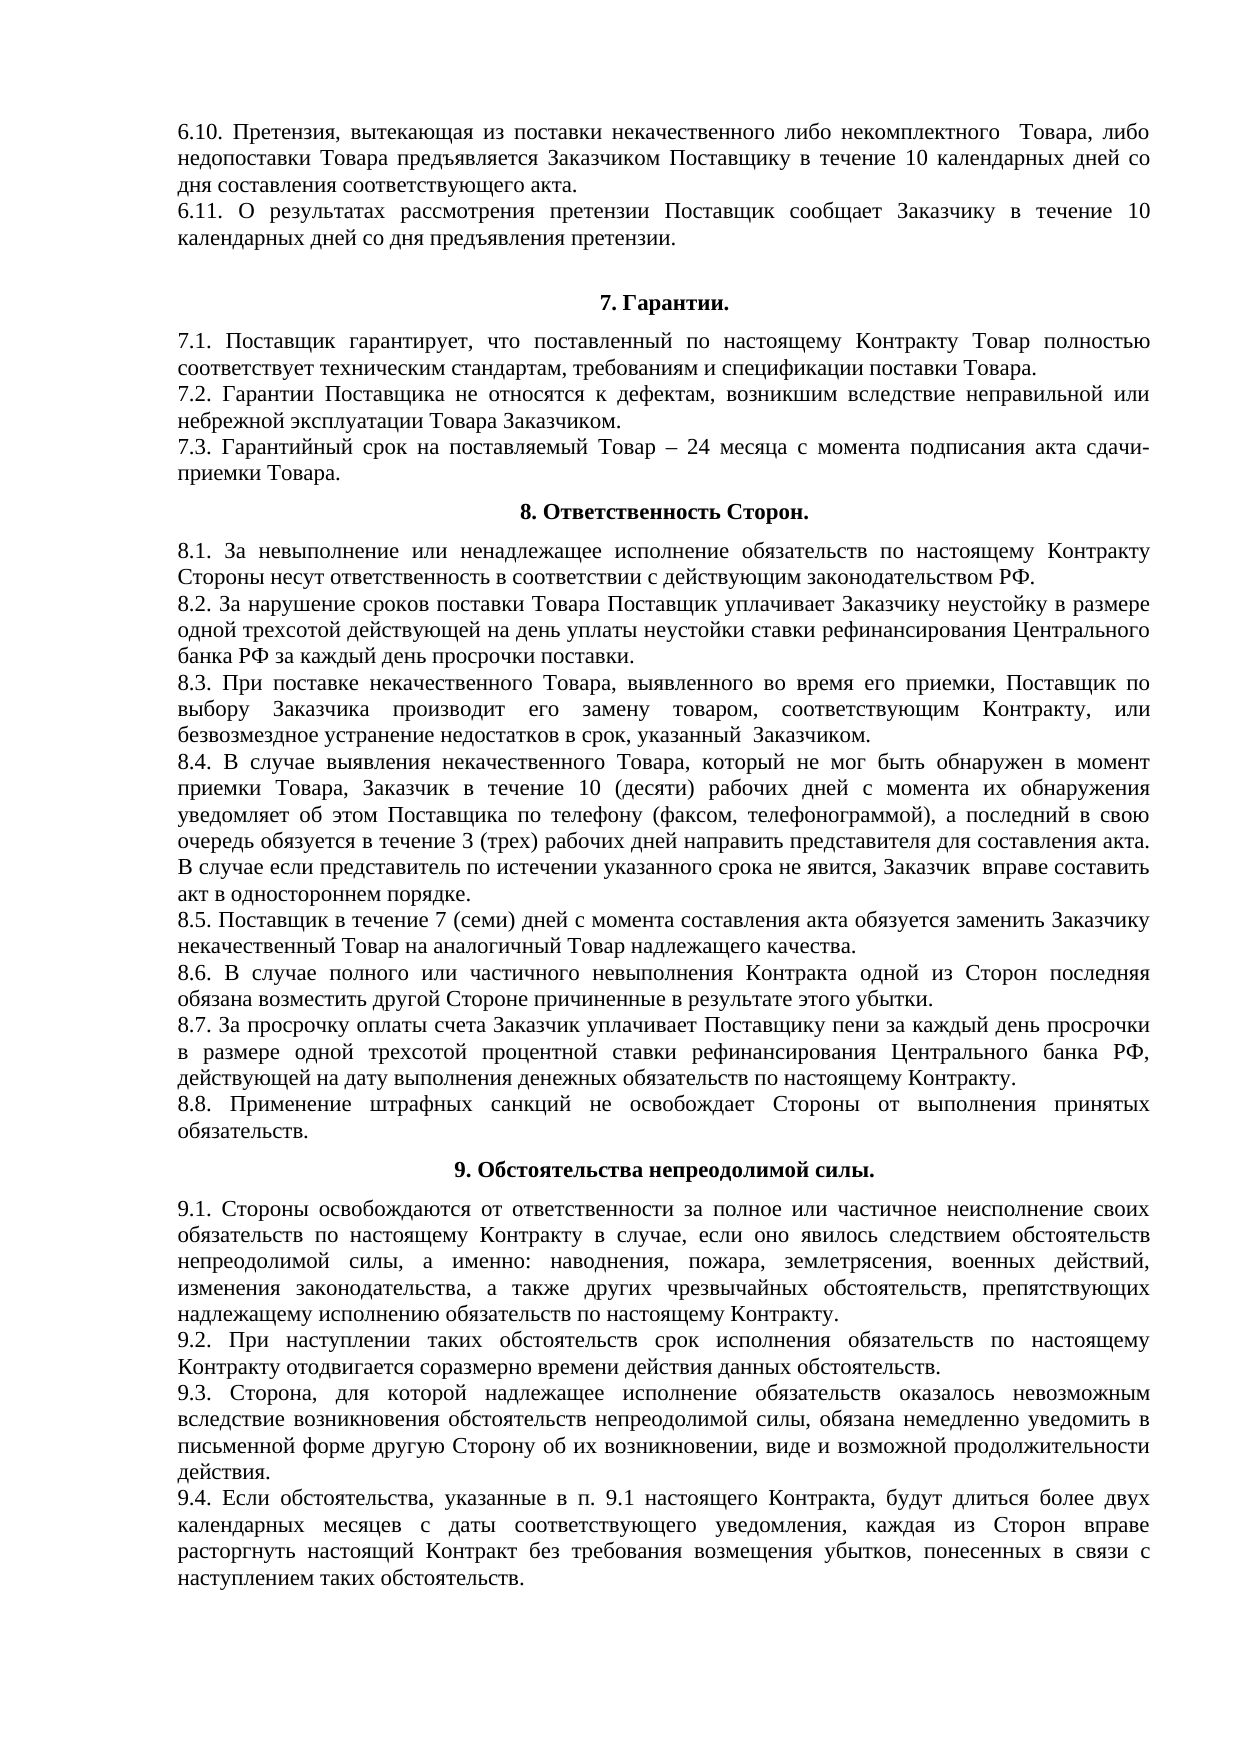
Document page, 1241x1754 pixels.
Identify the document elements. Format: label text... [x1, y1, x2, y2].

text 6.11. О результатах рассмотрения претензии Поставщик сообщает Заказчику в течение 10 календарных дней со дня предъявления претензии. [177, 197, 1152, 250]
text 9.4. Если обстоятельства, указанные в п. 9.1 настоящего Контракта, будут длиться более двух календарных месяцев с даты соответствующего уведомления, каждая из Сторон вправе расторгнуть настоящий Контракт без требования возмещения убытков, понесенных в связи с наступлением таких обстоятельств. [177, 1484, 1152, 1590]
text 9. Обстоятельства непреодолимой силы. [177, 1156, 1152, 1182]
text 9.1. Стороны освобождаются от ответственности за полное или частичное неисполнение своих обязательств по настоящему Контракту в случае, если оно явилось следствием обстоятельств непреодолимой силы, а именно: наводнения, пожара, землетрясения, военных действий, изменения законодательства, а также других чрезвычайных обстоятельств, препятствующих надлежащему исполнению обязательств по настоящему Контракту. [177, 1194, 1152, 1326]
text 7.1. Поставщик гарантирует, что поставленный по настоящему Контракту Товар полностью соответствует техническим стандартам, требованиям и спецификации поставки Товара. [177, 328, 1152, 380]
text 8.5. Поставщик в течение 7 (семи) дней с момента составления акта обязуется заменить Заказчику некачественный Товар на аналогичный Товар надлежащего качества. [177, 906, 1152, 959]
text 8.7. За просрочку оплаты счета Заказчик уплачивает Поставщику пени за каждый день просрочки в размере одной трехсотой процентной ставки рефинансирования Центрального банка РФ, действующей на дату выполнения денежных обязательств по настоящему Контракту. [177, 1011, 1152, 1091]
text 7. Гарантии. [177, 289, 1152, 315]
text 8.8. Применение штрафных санкций не освобождает Стороны от выполнения принятых обязательств. [177, 1091, 1152, 1143]
text 7.3. Гарантийный срок на поставляемый Товар – 24 месяца с момента подписания акта сдачи-приемки Товара. [177, 433, 1152, 486]
text 9.3. Сторона, для которой надлежащее исполнение обязательств оказалось невозможным вследствие возникновения обстоятельств непреодолимой силы, обязана немедленно уведомить в письменной форме другую Сторону об их возникновении, виде и возможной продолжительности действия. [177, 1379, 1152, 1484]
text 9.2. При наступлении таких обстоятельств срок исполнения обязательств по настоящему Контракту отодвигается соразмерно времени действия данных обстоятельств. [177, 1326, 1152, 1379]
text 8.2. За нарушение сроков поставки Товара Поставщик уплачивает Заказчику неустойку в размере одной трехсотой действующей на день уплаты неустойки ставки рефинансирования Центрального банка РФ за каждый день просрочки поставки. [177, 590, 1152, 669]
text 8.3. При поставке некачественного Товара, выявленного во время его приемки, Поставщик по выбору Заказчика производит его замену товаром, соответствующим Контракту, или безвозмездное устранение недостатков в срок, указанный Заказчиком. [177, 669, 1152, 748]
text 8.1. За невыполнение или ненадлежащее исполнение обязательств по настоящему Контракту Стороны несут ответственность в соответствии с действующим законодательством РФ. [177, 537, 1152, 590]
text 8.4. В случае выявления некачественного Товара, который не мог быть обнаружен в момент приемки Товара, Заказчик в течение 10 (десяти) рабочих дней с момента их обнаружения уведомляет об этом Поставщика по телефону (факсом, телефонограммой), а последний в свою очередь обязуется в течение 3 (трех) рабочих дней направить представителя для составления акта. В случае если представитель по истечении указанного срока не явится, Заказчик вправе составить акт в одностороннем порядке. [177, 748, 1152, 906]
text 6.10. Претензия, вытекающая из поставки некачественного либо некомплектного Товара, либо недопоставки Товара предъявляется Заказчиком Поставщику в течение 10 календарных дней со дня составления соответствующего акта. [177, 118, 1152, 197]
text 7.2. Гарантии Поставщика не относятся к дефектам, возникшим вследствие неправильной или небрежной эксплуатации Товара Заказчиком. [177, 380, 1152, 433]
text 8. Ответственность Сторон. [177, 498, 1152, 524]
text 8.6. В случае полного или частичного невыполнения Контракта одной из Сторон последняя обязана возместить другой Стороне причиненные в результате этого убытки. [177, 959, 1152, 1011]
